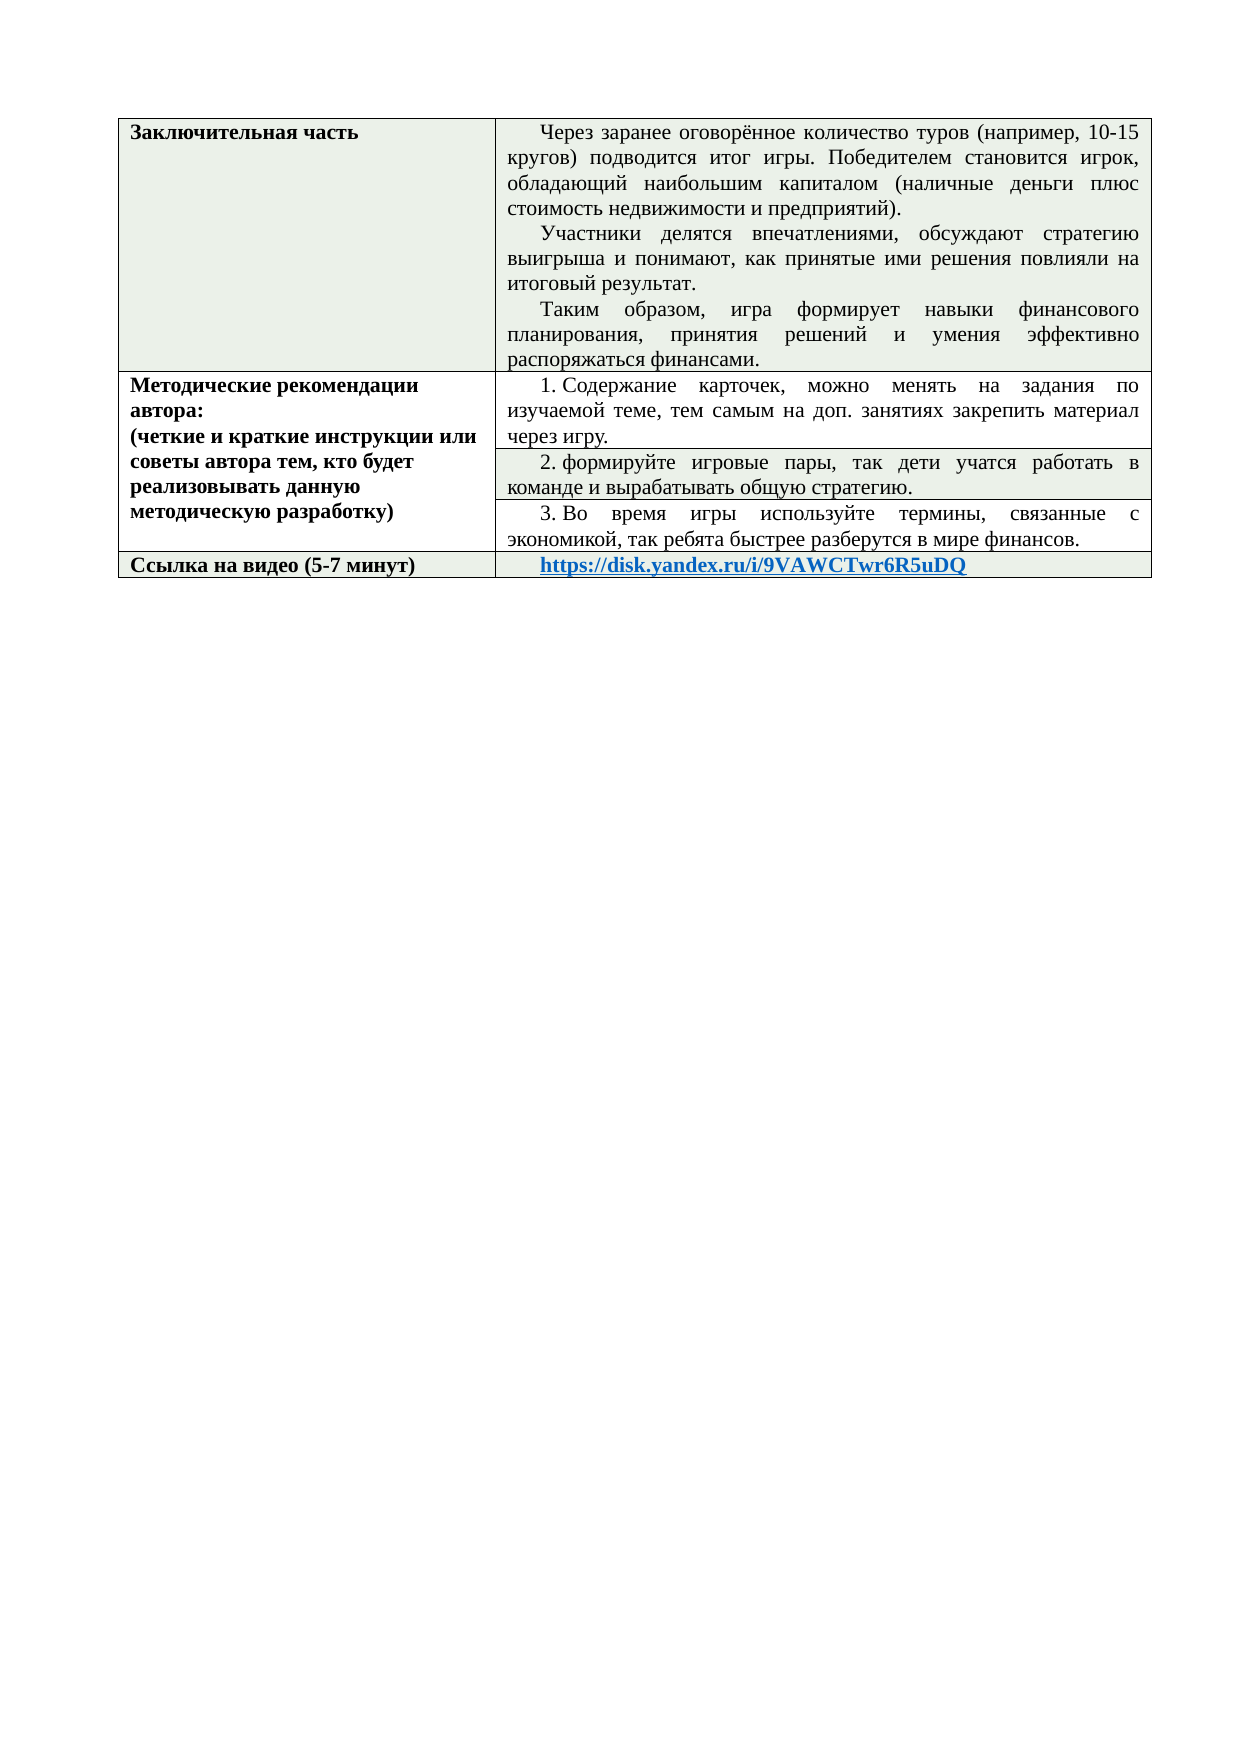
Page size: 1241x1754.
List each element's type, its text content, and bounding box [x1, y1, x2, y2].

table_cell Заключительная часть [119, 119, 495, 371]
table_cell 1. Содержание карточек, можно менять на задания по изучаемой теме, тем самым на доп. занятиях закрепить материал через игру. [496, 372, 1151, 448]
table_cell https://disk.yandex.ru/i/9VAWCTwr6R5uDQ [496, 552, 1151, 577]
table_cell Ссылка на видео (5-7 минут) [119, 552, 495, 577]
table_cell Методические рекомендации автора: (четкие и краткие инструкции или советы автора тем, кто будет реализовывать данную методическую разработку) [119, 372, 495, 551]
table_cell Через заранее оговорённое количество туров (например, 10-15 кругов) подводится итог игры. Победителем становится игрок, обладающий наибольшим капиталом (наличные деньги плюс стоимость недвижимости и предприятий). Участники делятся впечатлениями, обсуждают стратегию выигрыша и понимают, как принятые ими решения повлияли на итоговый результат. Таким образом, игра формирует навыки финансового планирования, принятия решений и умения эффективно распоряжаться финансами. [496, 119, 1151, 371]
table_cell 2. формируйте игровые пары, так дети учатся работать в команде и вырабатывать общую стратегию. [496, 449, 1151, 499]
table_cell 3. Во время игры используйте термины, связанные с экономикой, так ребята быстрее разберутся в мире финансов. [496, 500, 1151, 551]
